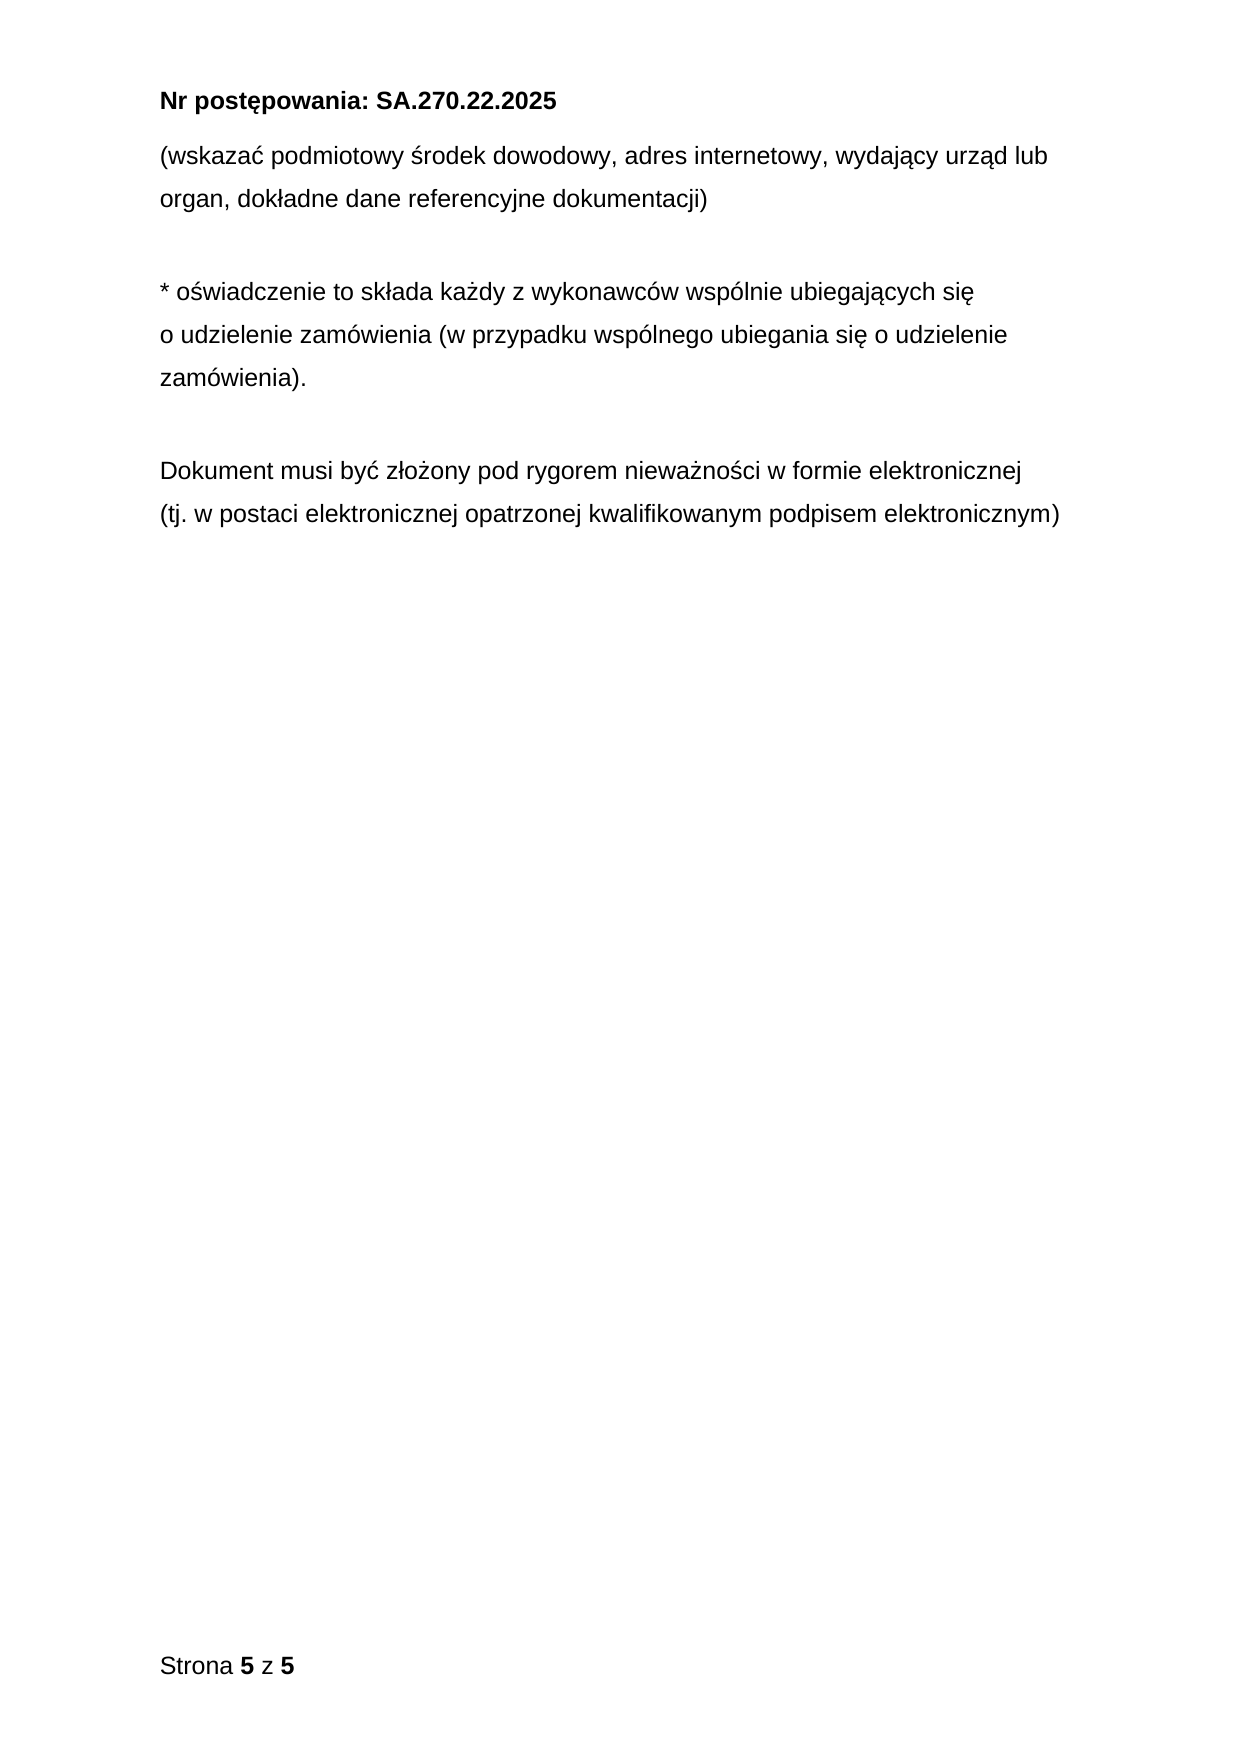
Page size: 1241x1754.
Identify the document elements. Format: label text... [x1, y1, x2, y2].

text Dokument musi być złożony pod rygorem nieważności w formie elektronicznej (tj. w postaci elektronicznej opatrzonej kwalifikowanym podpisem elektronicznym) [159, 456, 1081, 528]
text * oświadczenie to składa każdy z wykonawców wspólnie ubiegających się o udzielenie zamówienia (w przypadku wspólnego ubiegania się o udzielenie zamówienia). [159, 277, 1081, 392]
text (wskazać podmiotowy środek dowodowy, adres internetowy, wydający urząd lub organ, dokładne dane referencyjne dokumentacji) [159, 141, 1081, 213]
